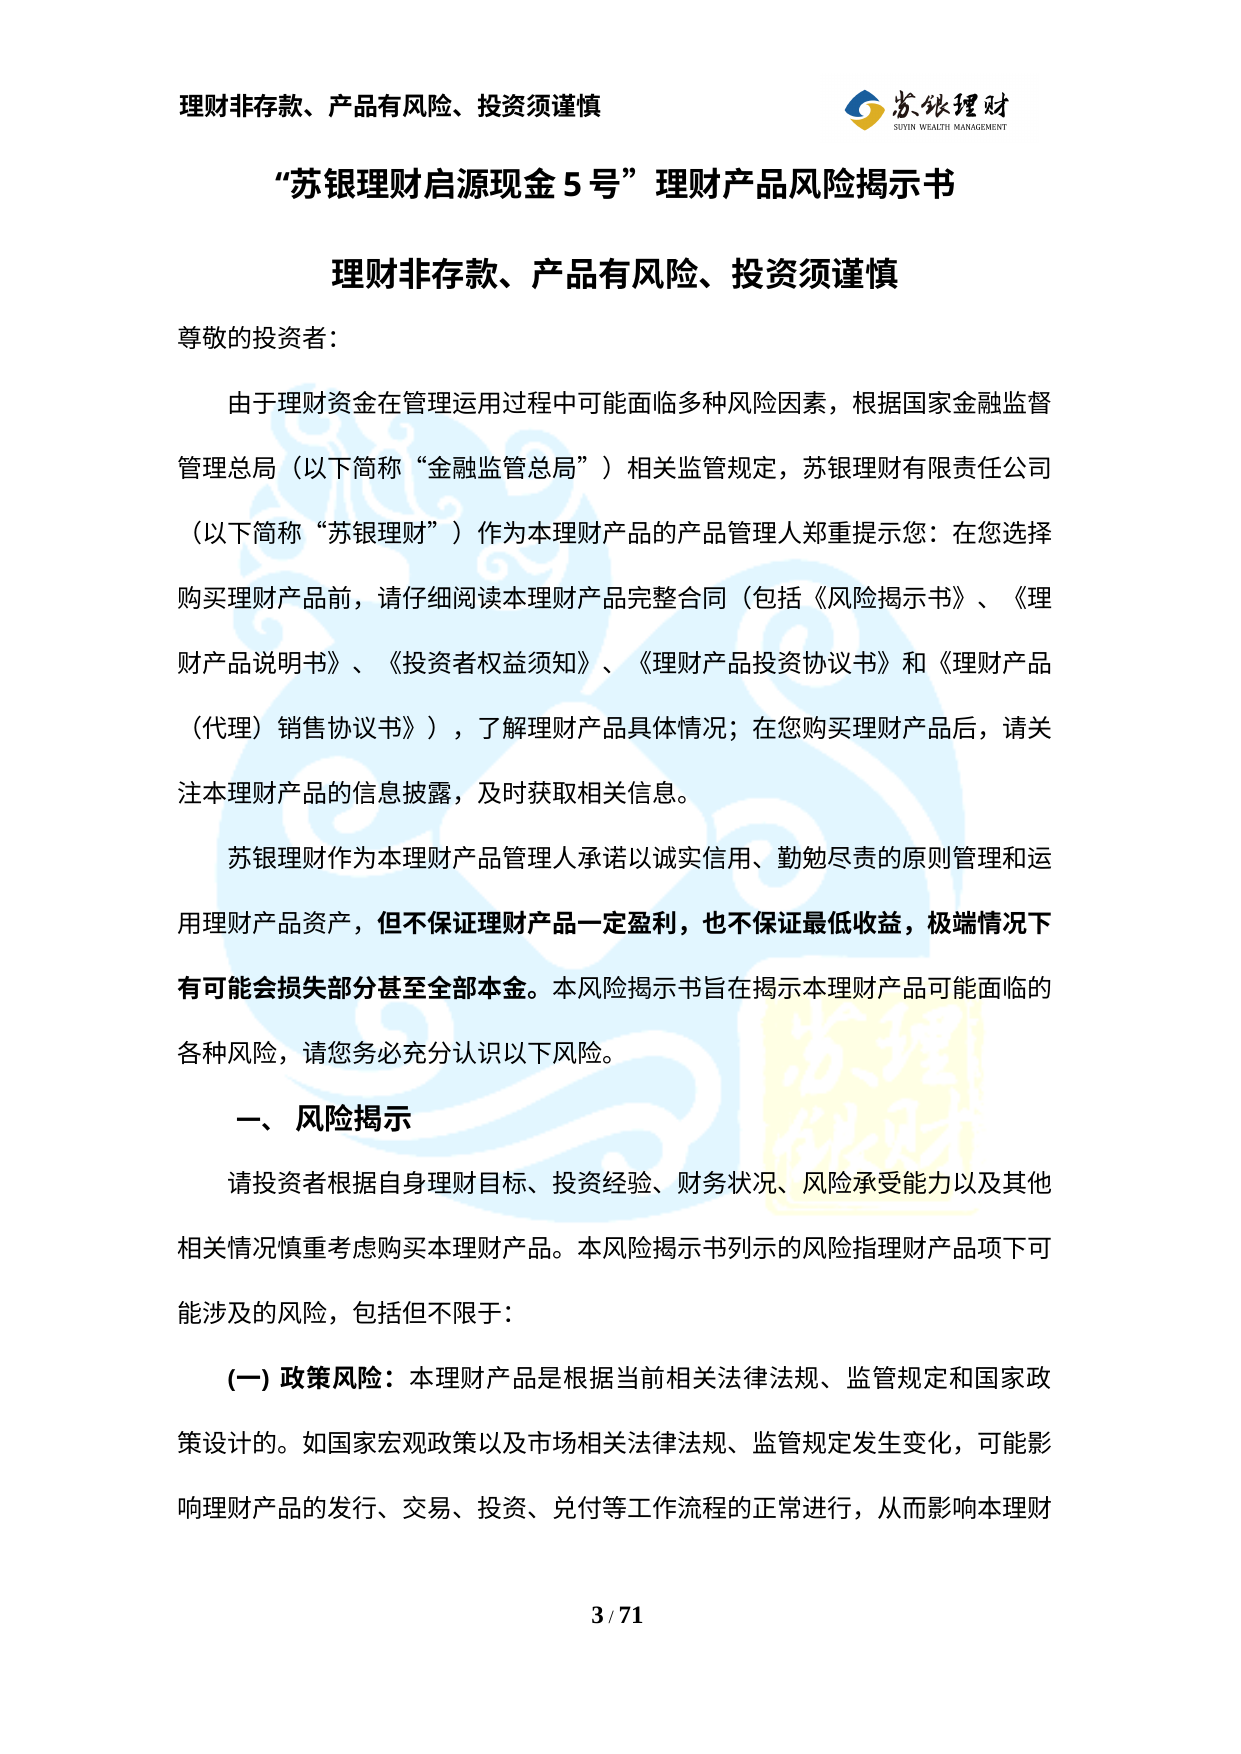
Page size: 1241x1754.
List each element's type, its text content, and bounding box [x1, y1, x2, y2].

list 政策风险：本理财产品是根据当前相关法律法规、监管规定和国家政策设计的。如国家宏观政策以及市场相关法律法规、监管规定发生变化，可能影响理财产品的发行、交易、投资、兑付等工作流程的正常进行，从而影响本理财产品的投资运作，则投资者可能面临本金和收益遭受部分甚至全部损失的风险。 [177, 1344, 1053, 1539]
list 风险揭示 [177, 1084, 1053, 1149]
text 苏银理财作为本理财产品管理人承诺以诚实信用、勤勉尽责的原则管理和运用理财产品资产，但不保证理财产品一定盈利，也不保证最低收益，极端情况下有可能会损失部分甚至全部本金。本风险揭示书旨在揭示本理财产品可能面临的各种风险，请您务必充分认识以下风险。 [177, 824, 1053, 1084]
text 请投资者根据自身理财目标、投资经验、财务状况、风险承受能力以及其他相关情况慎重考虑购买本理财产品。本风险揭示书列示的风险指理财产品项下可能涉及的风险，包括但不限于： [177, 1149, 1053, 1344]
picture [820, 73, 1039, 143]
text 尊敬的投资者： [177, 304, 1053, 369]
text 理财非存款、产品有风险、投资须谨慎 [177, 239, 1053, 304]
text “苏银理财启源现金5号”理财产品风险揭示书 [177, 150, 1053, 215]
text 由于理财资金在管理运用过程中可能面临多种风险因素，根据国家金融监督管理总局（以下简称“金融监管总局”）相关监管规定，苏银理财有限责任公司（以下简称“苏银理财”）作为本理财产品的产品管理人郑重提示您：在您选择购买理财产品前，请仔细阅读本理财产品完整合同（包括《风险揭示书》、《理财产品说明书》、《投资者权益须知》、《理财产品投资协议书》和《理财产品（代理）销售协议书》），了解理财产品具体情况；在您购买理财产品后，请关注本理财产品的信息披露，及时获取相关信息。 [177, 369, 1053, 824]
